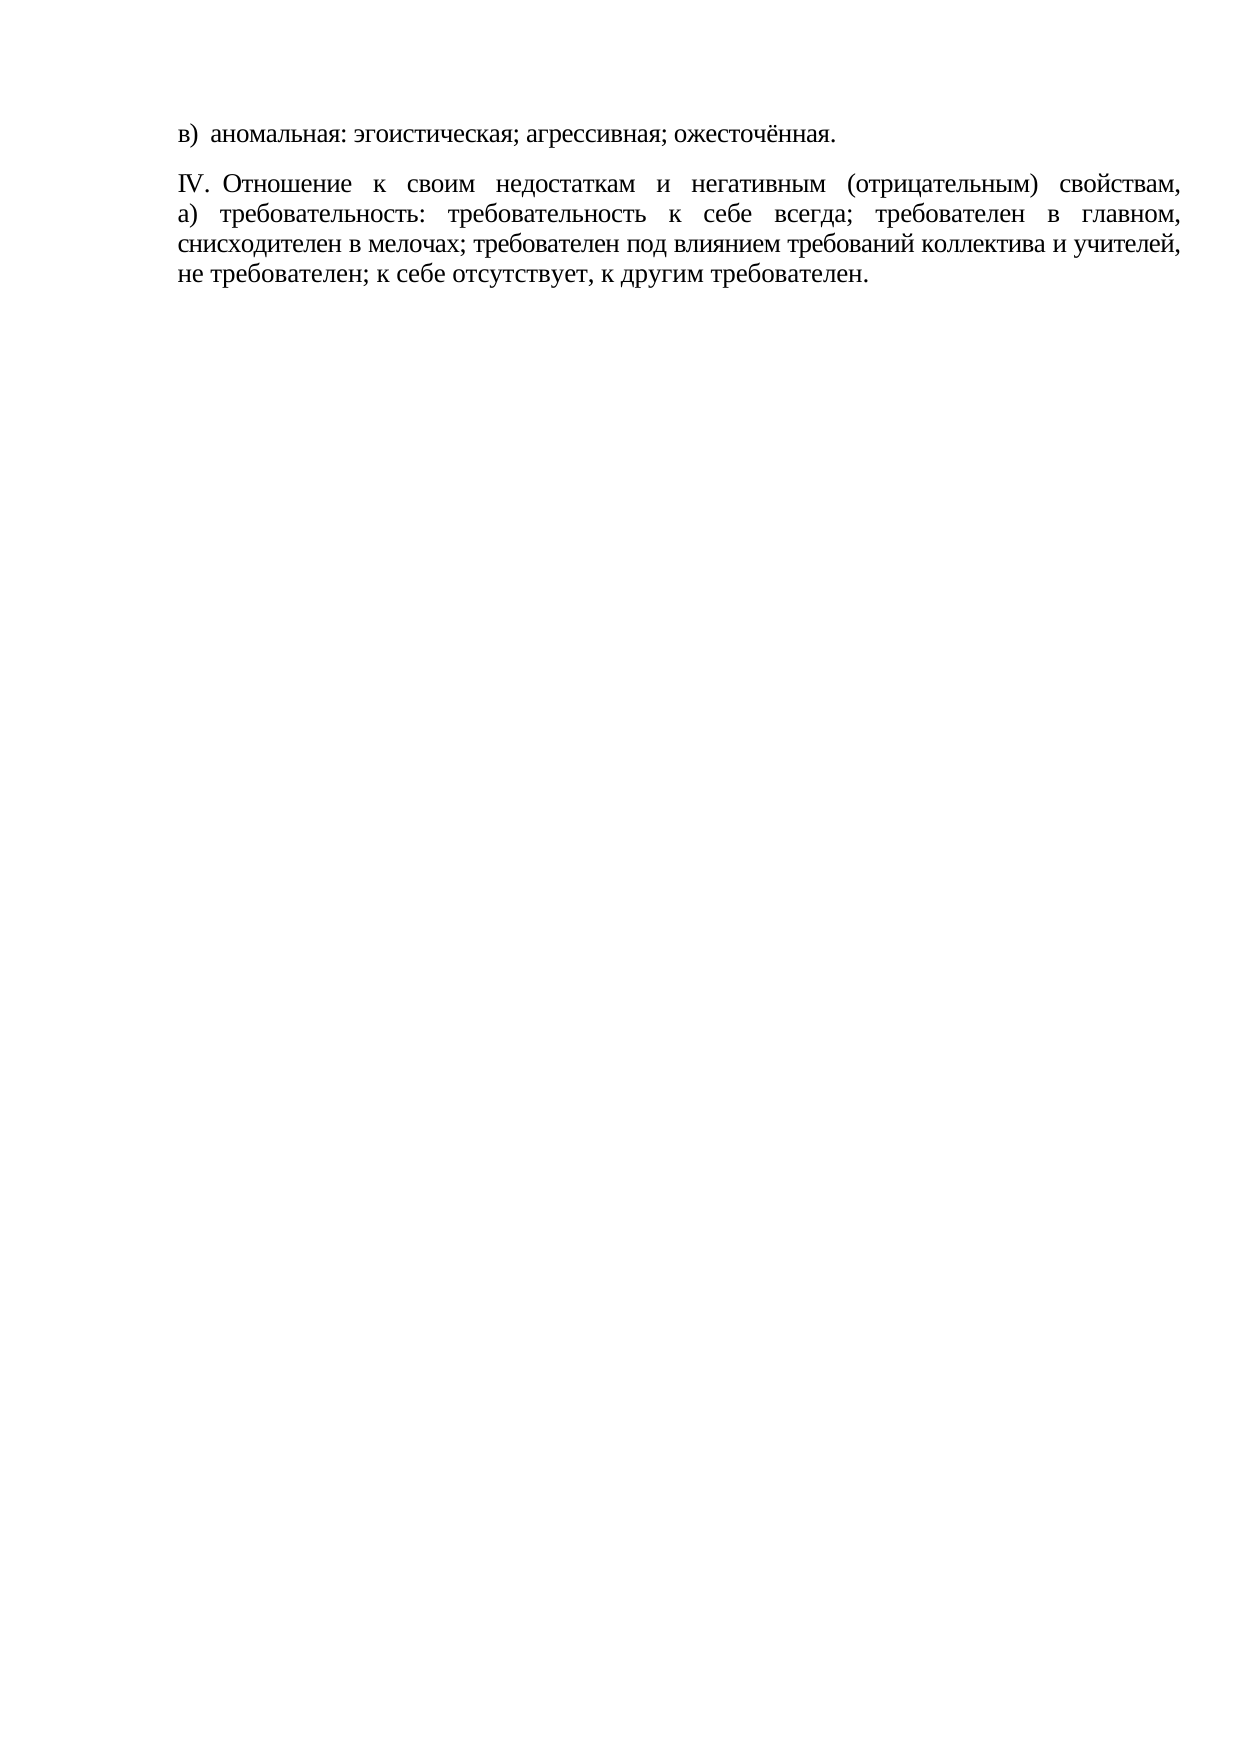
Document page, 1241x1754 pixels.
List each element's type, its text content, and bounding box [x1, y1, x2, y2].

text в) аномальная: эгоистическая; агрессивная; ожесточённая. [178, 118, 1181, 148]
text IV. Отношение к своим недостаткам и негативным (отрицательным) свойствам, а) требовательность: требовательность к себе всегда; требователен в главном, снисходителен в мелочах; требователен под влиянием требований коллектива и учителей, не требователен; к себе отсутствует, к другим требователен. [177, 169, 1181, 289]
